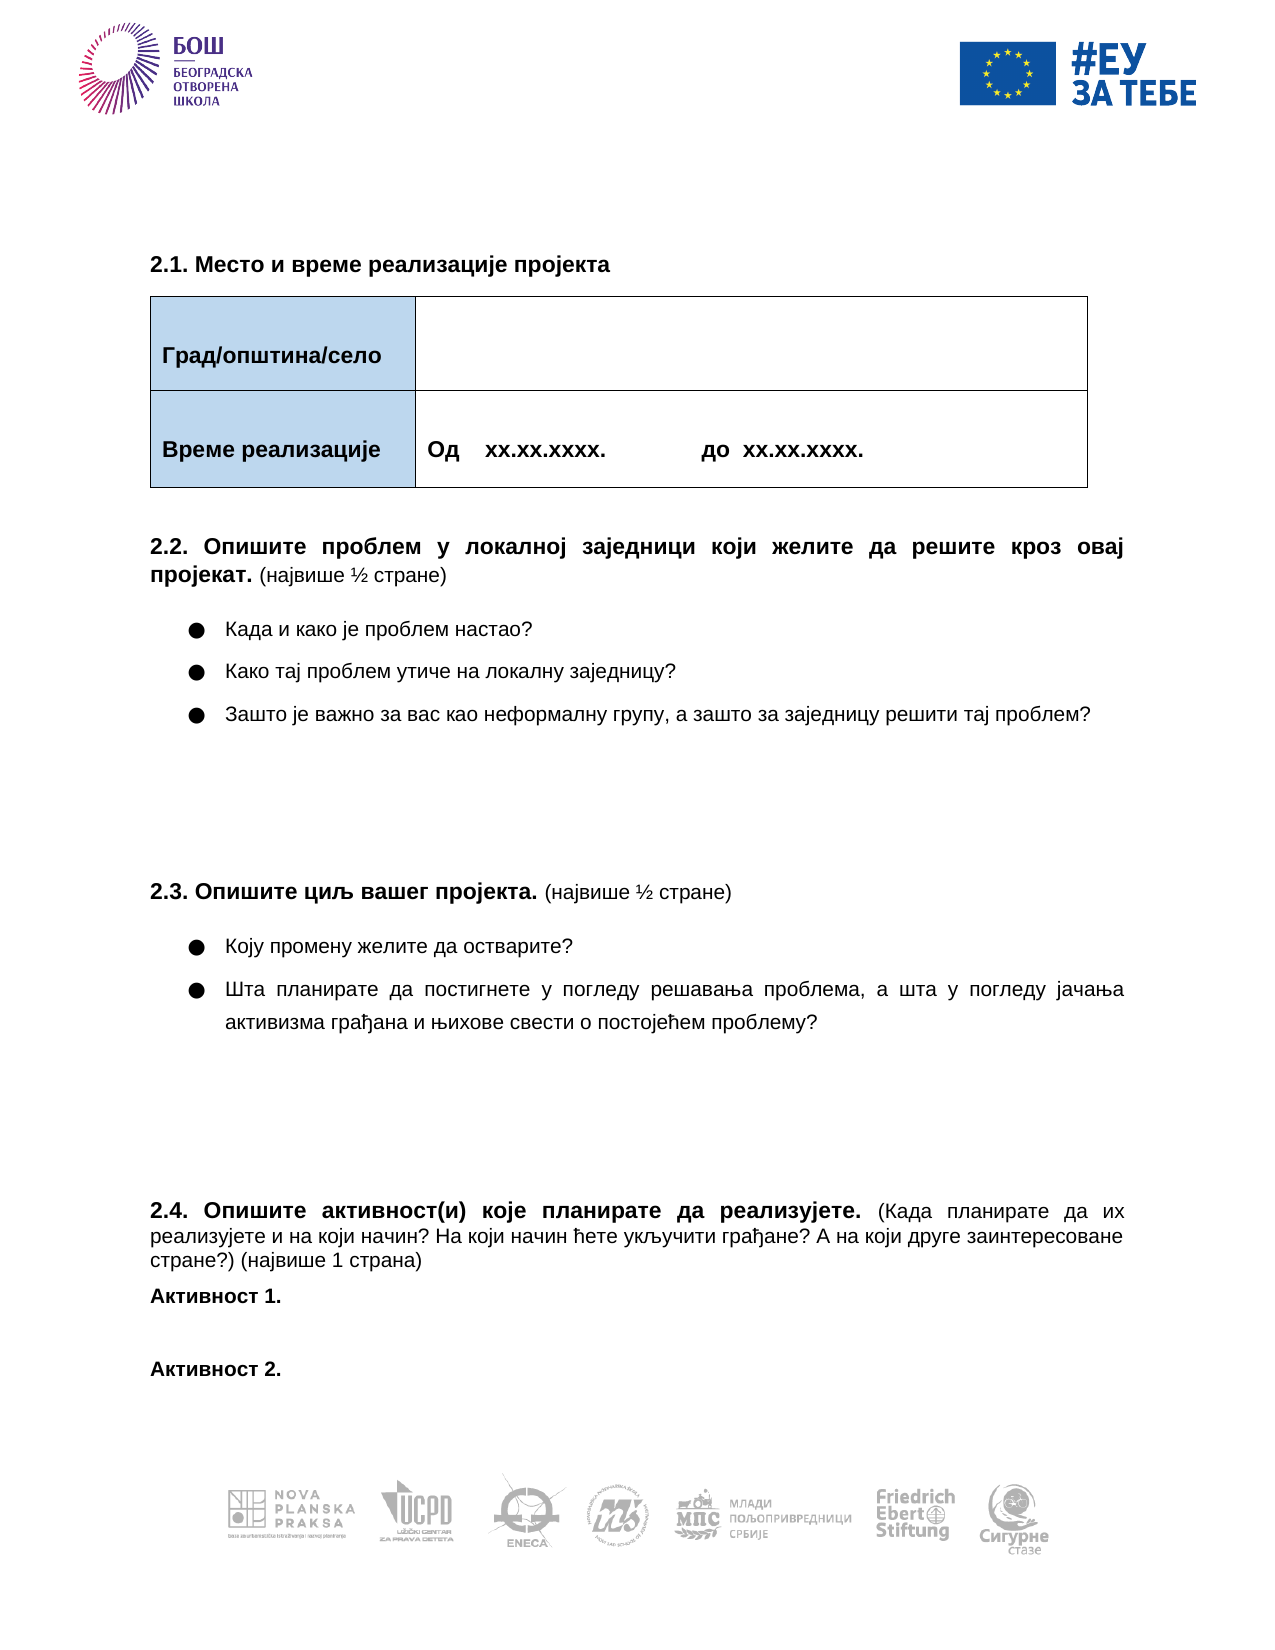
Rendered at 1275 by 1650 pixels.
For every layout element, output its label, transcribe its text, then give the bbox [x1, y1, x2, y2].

list Шта планирате да постигнете у погледу решавања проблема, а шта у погледу јачања активизма грађана и њихове свести о постојећем проблему? [187, 966, 1125, 1034]
list Како тај проблем утиче на локалну заједницу? [187, 648, 1125, 691]
list Када и како је проблем настао? [187, 605, 1125, 648]
text Активност 1. [150, 1284, 1125, 1308]
table_cell Од xx.xx.xxxx. до xx.xx.xxxx. [416, 391, 1087, 487]
text 2.2. Опишите проблем у локалној заједници који желите да решите кроз овај пројекат. (највише ½ стране) [150, 533, 1125, 587]
list Коју промену желите да остварите? [187, 923, 1125, 966]
text 2.1. Место и време реализације пројекта [150, 251, 1125, 278]
list Зашто је важно за вас као неформалну групу, а зашто за заједницу решити тај проблем? [187, 691, 1125, 733]
text 2.4. Опишите активност(и) које планирате да реализујете. (Када планирате да их реализујете и на који начин? На који начин ћете укључити грађане? А на који друге заинтересоване стране?) (највише 1 страна) [150, 1197, 1125, 1272]
table_cell Време реализације [151, 391, 415, 487]
table_header [416, 297, 1087, 390]
picture [150, 1453, 1125, 1577]
text 2.3. Опишите циљ вашег пројекта. (највише ½ стране) [150, 878, 1125, 905]
table_header Град/општина/село [151, 297, 415, 390]
picture [910, 7, 1240, 140]
picture [32, 0, 292, 138]
text Активност 2. [150, 1357, 1125, 1381]
